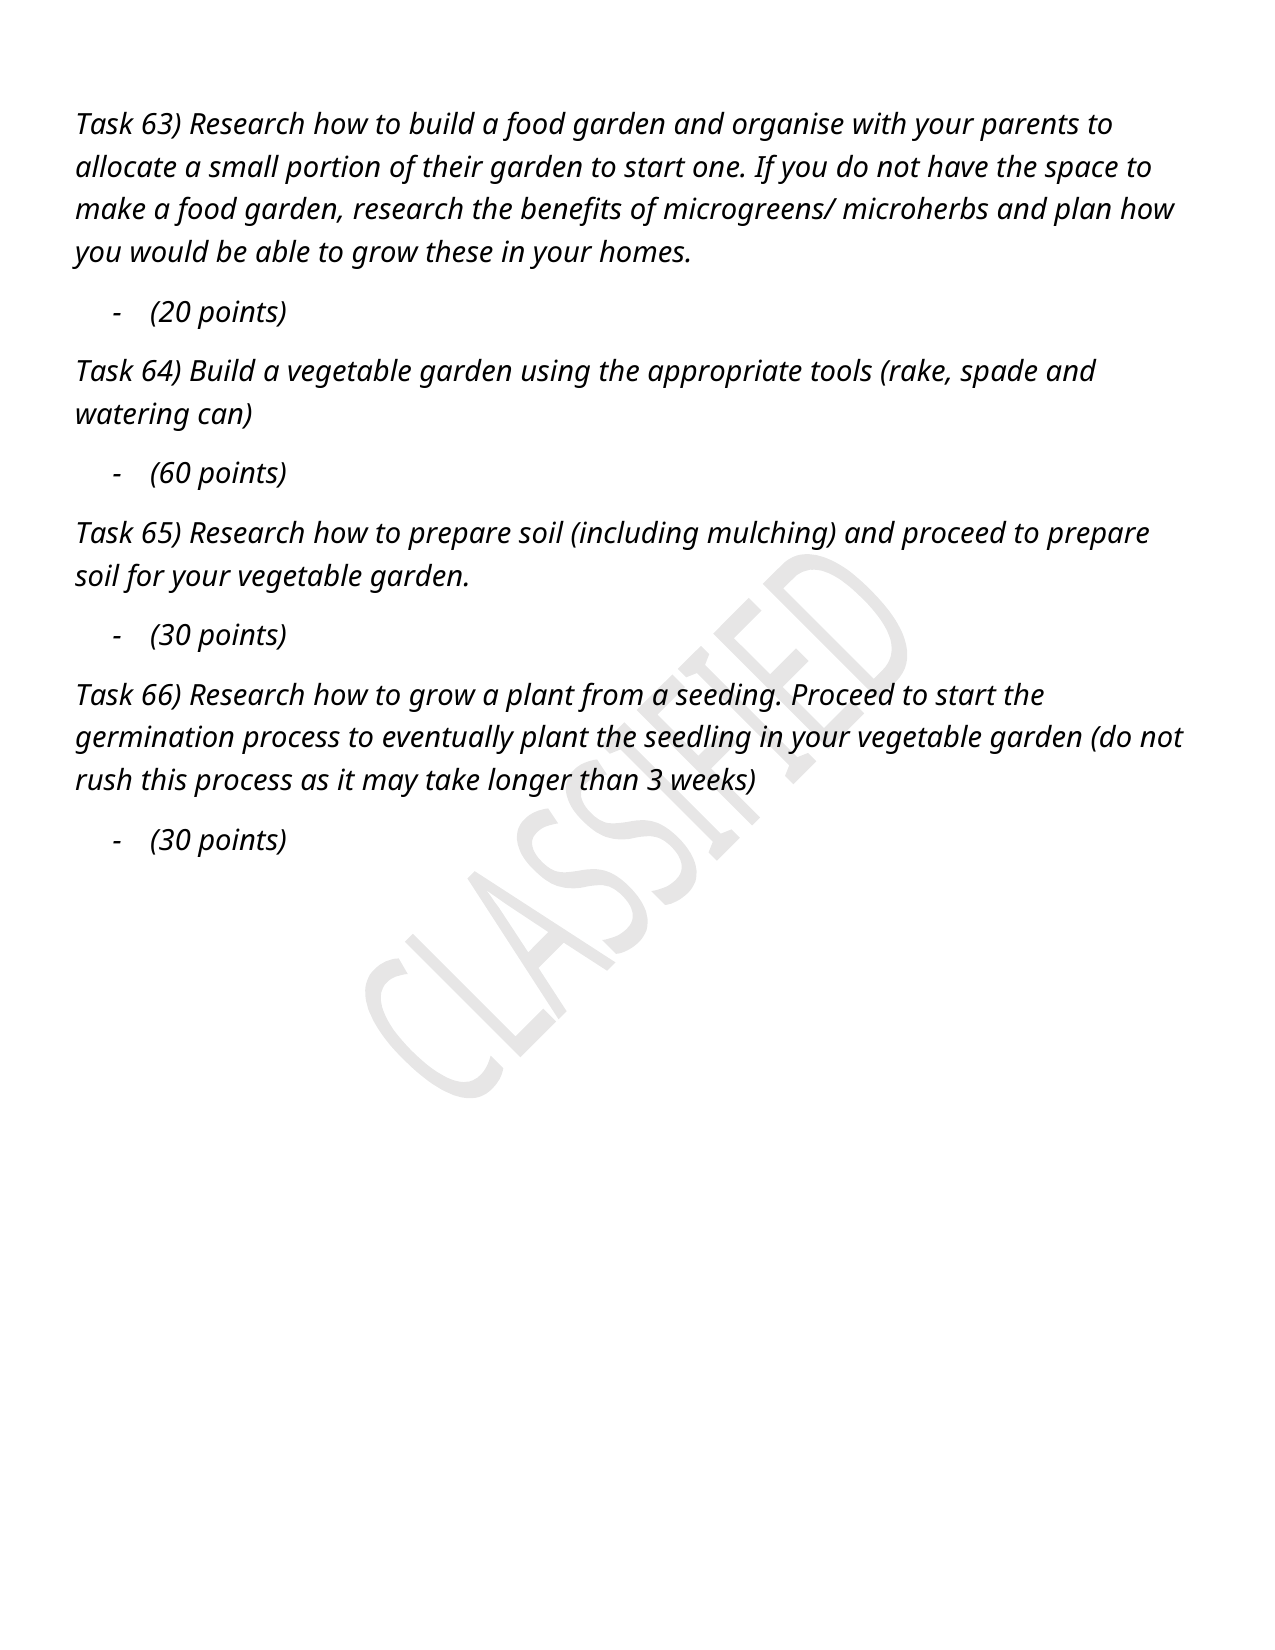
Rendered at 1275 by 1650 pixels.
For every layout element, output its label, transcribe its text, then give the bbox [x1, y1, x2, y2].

text Task 64) Build a vegetable garden using the appropriate tools (rake, spade and watering can) [75, 350, 1200, 433]
text Task 63) Research how to build a food garden and organise with your parents to allocate a small portion of their garden to start one. If you do not have the space to make a food garden, research the benefits of microgreens/ microherbs and plan how you would be able to grow these in your homes. [75, 103, 1200, 271]
text Task 66) Research how to grow a plant from a seeding. Proceed to start the germination process to eventually plant the seedling in your vegetable garden (do not rush this process as it may take longer than 3 weeks) [75, 674, 1200, 799]
text Task 65) Research how to prepare soil (including mulching) and proceed to prepare soil for your vegetable garden. [75, 512, 1200, 595]
list (20 points) [112, 291, 1200, 331]
list (30 points) [112, 614, 1200, 654]
list (60 points) [112, 453, 1200, 492]
list (30 points) [112, 819, 1200, 859]
